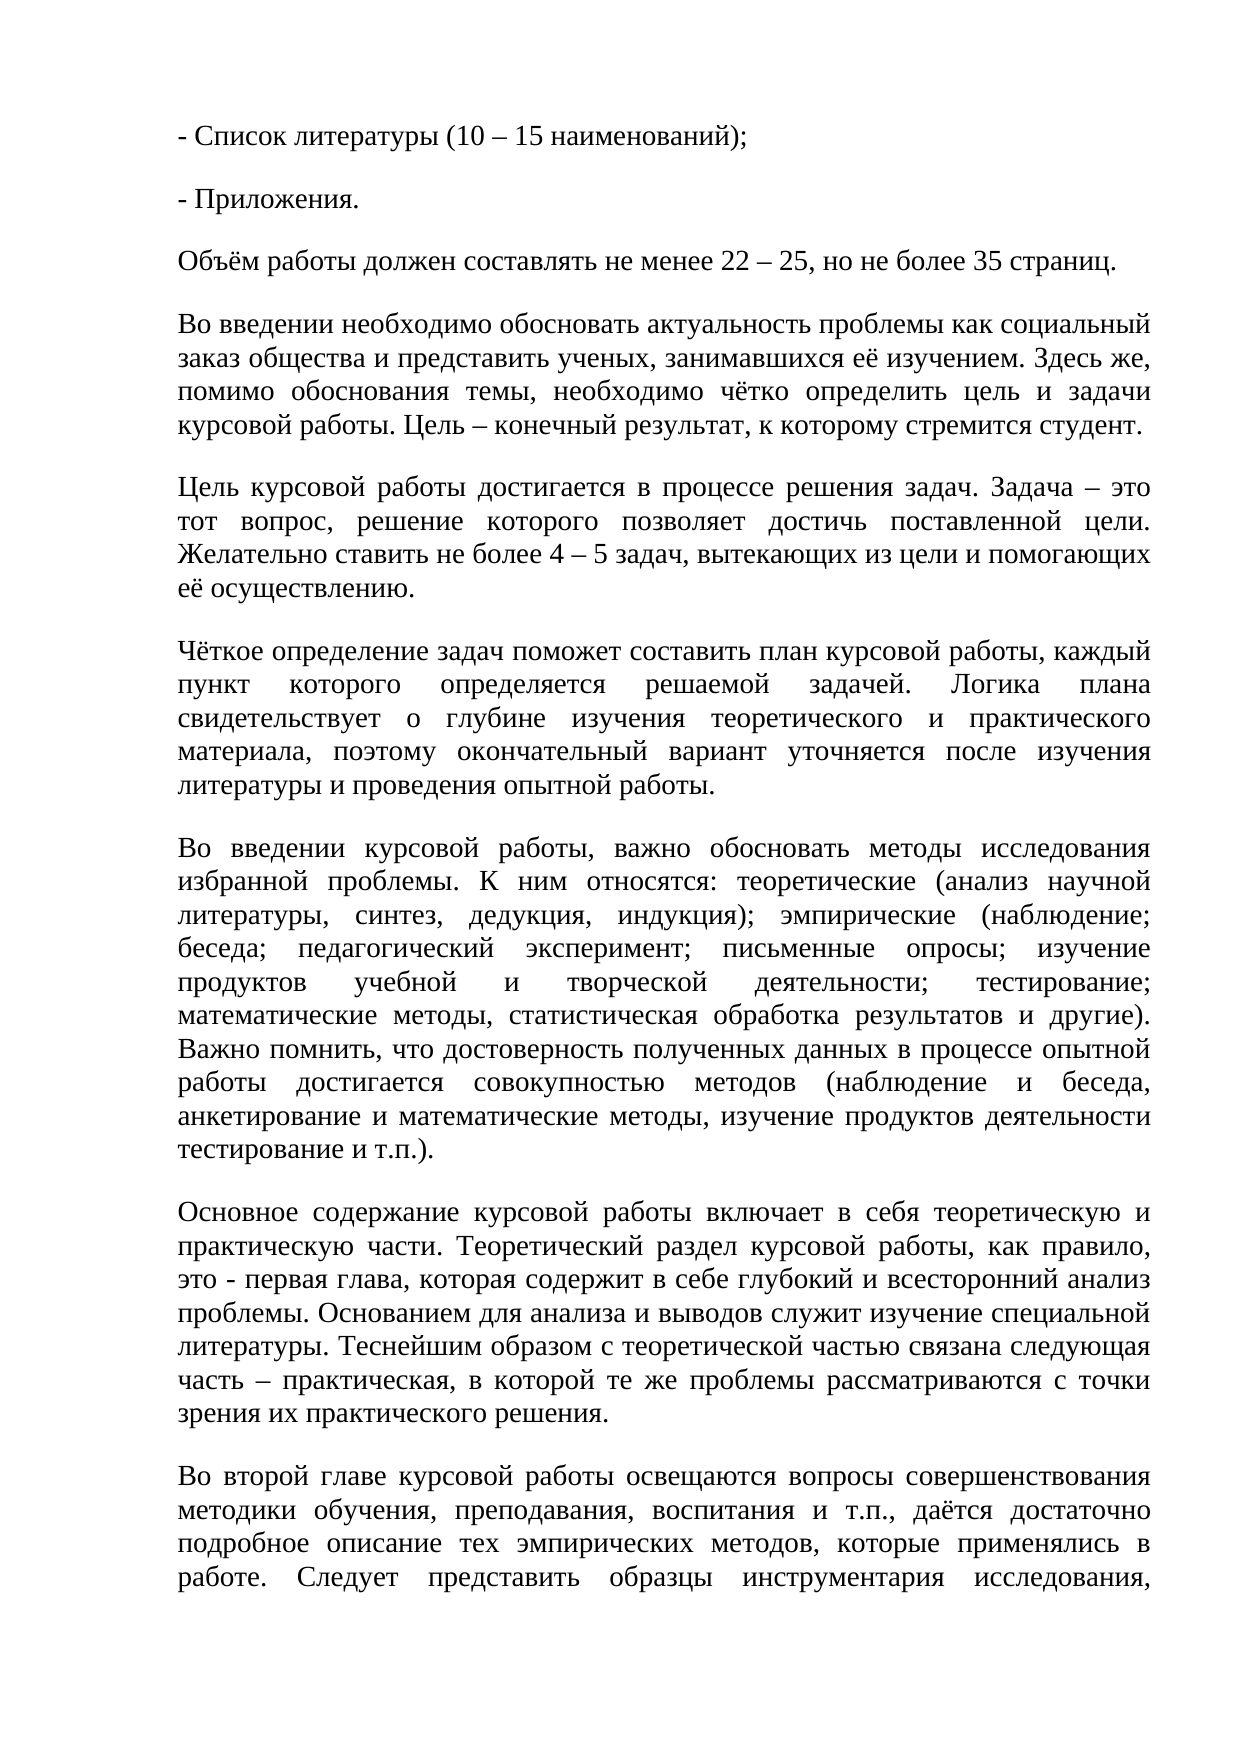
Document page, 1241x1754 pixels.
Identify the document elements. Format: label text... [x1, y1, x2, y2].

text Объём работы должен составлять не менее 22 – 25, но не более 35 страниц. [177, 243, 1152, 277]
text Чёткое определение задач поможет составить план курсовой работы, каждый пункт которого определяется решаемой задачей. Логика плана свидетельствует о глубине изучения теоретического и практического материала, поэтому окончательный вариант уточняется после изучения литературы и проведения опытной работы. [177, 633, 1152, 801]
text Цель курсовой работы достигается в процессе решения задач. Задача – это тот вопрос, решение которого позволяет достичь поставленной цели. Желательно ставить не более 4 – 5 задач, вытекающих из цели и помогающих её осуществлению. [177, 469, 1152, 604]
text - Список литературы (10 – 15 наименований); [177, 118, 1152, 152]
text Основное содержание курсовой работы включает в себя теоретическую и практическую части. Теоретический раздел курсовой работы, как правило, это - первая глава, которая содержит в себе глубокий и всесторонний анализ проблемы. Основанием для анализа и выводов служит изучение специальной литературы. Теснейшим образом с теоретической частью связана следующая часть – практическая, в которой те же проблемы рассматриваются с точки зрения их практического решения. [177, 1194, 1152, 1429]
text Во введении необходимо обосновать актуальность проблемы как социальный заказ общества и представить ученых, занимавшихся её изучением. Здесь же, помимо обоснования темы, необходимо чётко определить цель и задачи курсовой работы. Цель – конечный результат, к которому стремится студент. [177, 306, 1152, 440]
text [177, 1458, 1152, 1592]
text - Приложения. [177, 181, 1152, 214]
text Во введении курсовой работы, важно обосновать методы исследования избранной проблемы. К ним относятся: теоретические (анализ научной литературы, синтез, дедукция, индукция); эмпирические (наблюдение; беседа; педагогический эксперимент; письменные опросы; изучение продуктов учебной и творческой деятельности; тестирование; математические методы, статистическая обработка результатов и другие). Важно помнить, что достоверность полученных данных в процессе опытной работы достигается совокупностью методов (наблюдение и беседа, анкетирование и математические методы, изучение продуктов деятельности тестирование и т.п.). [177, 830, 1152, 1165]
